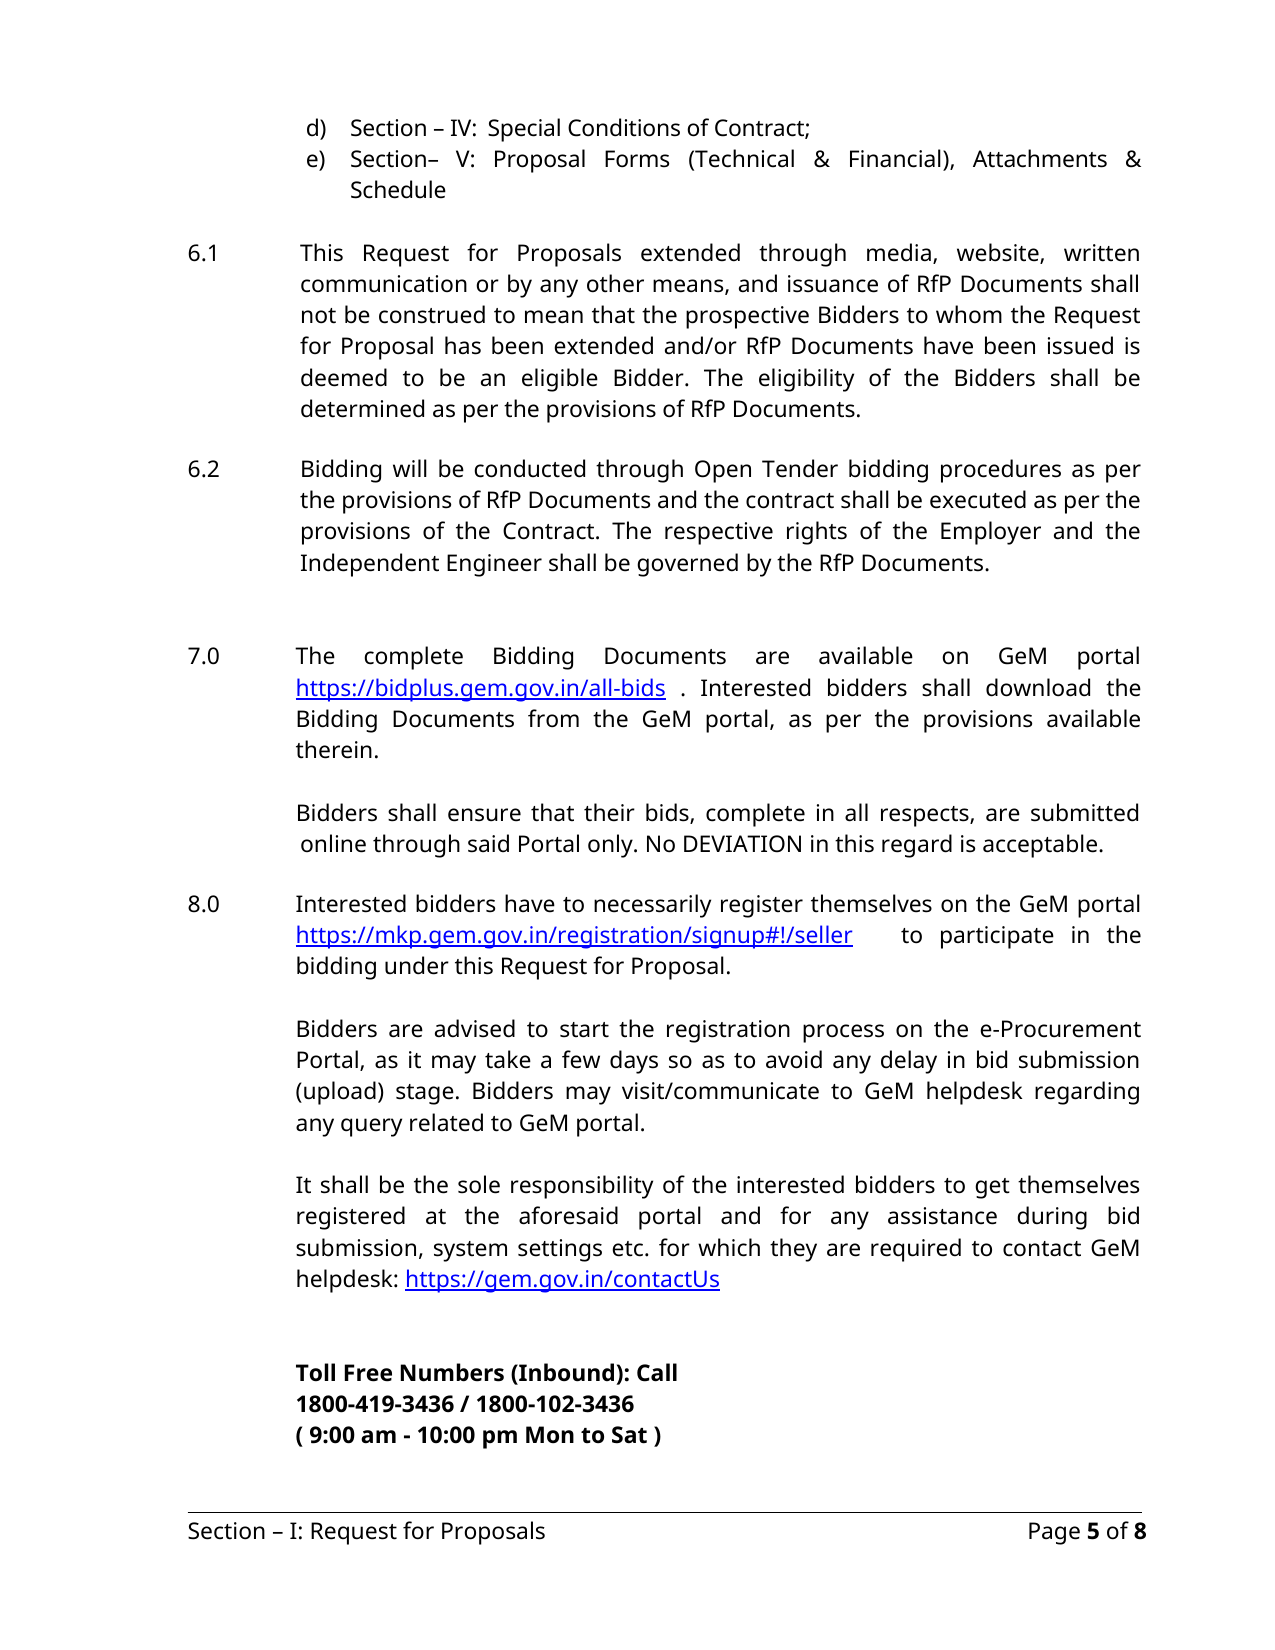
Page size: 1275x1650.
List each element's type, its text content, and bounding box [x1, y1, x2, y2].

text 6.2 Bidding will be conducted through Open Tender bidding procedures as per the provisions of RfP Documents and the contract shall be executed as per the provisions of the Contract. The respective rights of the Employer and the Independent Engineer shall be governed by the RfP Documents. [187, 453, 1142, 578]
text 1800-419-3436 / 1800-102-3436 [295, 1388, 1142, 1419]
list Section – IV: Special Conditions of Contract; [306, 112, 1142, 143]
text Bidders shall ensure that their bids, complete in all respects, are submitted online through said Portal only. No DEVIATION in this regard is acceptable. [187, 797, 1142, 859]
text 6.1 This Request for Proposals extended through media, website, written communication or by any other means, and issuance of RfP Documents shall not be construed to mean that the prospective Bidders to whom the Request for Proposal has been extended and/or RfP Documents have been issued is deemed to be an eligible Bidder. The eligibility of the Bidders shall be determined as per the provisions of RfP Documents. [187, 237, 1142, 424]
list It shall be the sole responsibility of the interested bidders to get themselves registered at the aforesaid portal and for any assistance during bid submission, system settings etc. for which they are required to contact GeM helpdesk: https://gem.gov.in/contactUs [295, 1169, 1142, 1294]
text ( 9:00 am - 10:00 pm Mon to Sat ) [295, 1419, 1142, 1450]
list Bidders are advised to start the registration process on the e-Procurement Portal, as it may take a few days so as to avoid any delay in bid submission (upload) stage. Bidders may visit/communicate to GeM helpdesk regarding any query related to GeM portal. [295, 1013, 1142, 1138]
list Interested bidders have to necessarily register themselves on the GeM portal https://mkp.gem.gov.in/registration/signup#!/seller to participate in the bidding under this Request for Proposal. [187, 888, 1142, 982]
text Toll Free Numbers (Inbound): Call [295, 1357, 1142, 1388]
list The complete Bidding Documents are available on GeM portal https://bidplus.gem.gov.in/all-bids . Interested bidders shall download the Bidding Documents from the GeM portal, as per the provisions available therein. [187, 640, 1142, 765]
list Section– V: Proposal Forms (Technical & Financial), Attachments & Schedule [306, 143, 1142, 205]
